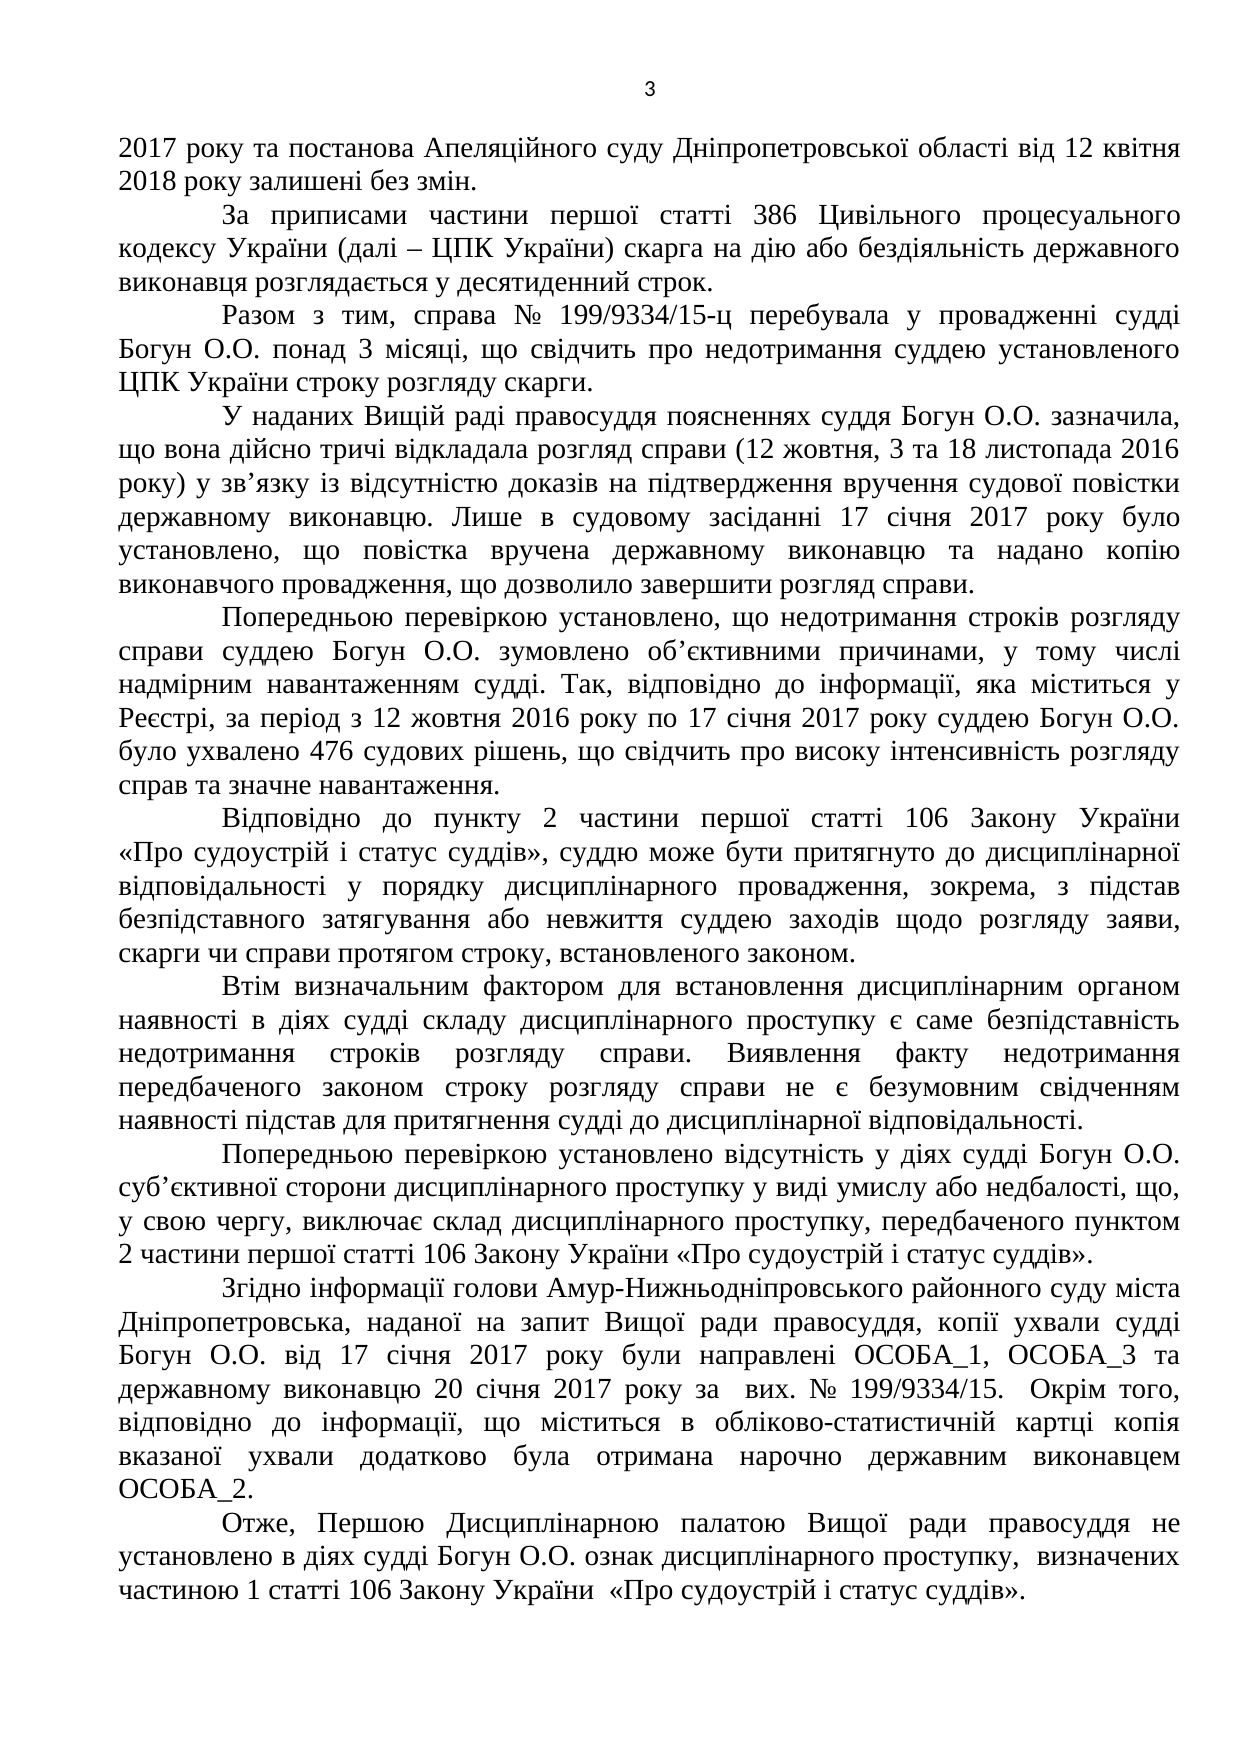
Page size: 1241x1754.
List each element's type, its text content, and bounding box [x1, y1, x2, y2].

text Втім визначальним фактором для встановлення дисциплінарним органом наявності в діях судді складу дисциплінарного проступку є саме безпідставність недотримання строків розгляду справи. Виявлення факту недотримання передбаченого законом строку розгляду справи не є безумовним свідченням наявності підстав для притягнення судді до дисциплінарної відповідальності. [118, 968, 1181, 1136]
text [118, 130, 1181, 197]
text Відповідно до пункту 2 частини першої статті 106 Закону України «Про судоустрій і статус суддів», суддю може бути притягнуто до дисциплінарної відповідальності у порядку дисциплінарного провадження, зокрема, з підстав безпідставного затягування або невжиття суддею заходів щодо розгляду заяви, скарги чи справи протягом строку, встановленого законом. [118, 801, 1181, 968]
text Разом з тим, справа № 199/9334/15-ц перебувала у провадженні судді Богун О.О. понад 3 місяці, що свідчить про недотримання суддею установленого ЦПК України строку розгляду скарги. [118, 297, 1181, 398]
text Отже, Першою Дисциплінарною палатою Вищої ради правосуддя не установлено в діях судді Богун О.О. ознак дисциплінарного проступку, визначених частиною 1 статті 106 Закону України «Про судоустрій і статус суддів». [118, 1505, 1181, 1606]
text Попередньою перевіркою установлено, що недотримання строків розгляду справи суддею Богун О.О. зумовлено об’єктивними причинами, у тому числі надмірним навантаженням судді. Так, відповідно до інформації, яка міститься у Реєстрі, за період з 12 жовтня 2016 року по 17 січня 2017 року суддею Богун О.О. було ухвалено 476 судових рішень, що свідчить про високу інтенсивність розгляду справ та значне навантаження. [118, 599, 1181, 801]
text Згідно інформації голови Амур-Нижньодніпровського районного суду міста Дніпропетровська, наданої на запит Вищої ради правосуддя, копії ухвали судді Богун О.О. від 17 січня 2017 року були направлені ОСОБА_1, ОСОБА_3 та державному виконавцю 20 січня 2017 року за вих. № 199/9334/15. Окрім того, відповідно до інформації, що міститься в обліково-статистичній картці копія вказаної ухвали додатково була отримана нарочно державним виконавцем ОСОБА_2. [118, 1270, 1181, 1505]
text За приписами частини першої статті 386 Цивільного процесуального кодексу України (далі – ЦПК України) скарга на дію або бездіяльність державного виконавця розглядається у десятиденний строк. [118, 197, 1181, 297]
text Попередньою перевіркою установлено відсутність у діях судді Богун О.О. суб’єктивної сторони дисциплінарного проступку у виді умислу або недбалості, що, у свою чергу, виключає склад дисциплінарного проступку, передбаченого пунктом 2 частини першої статті 106 Закону України «Про судоустрій і статус суддів». [118, 1136, 1181, 1270]
text У наданих Вищій раді правосуддя поясненнях суддя Богун О.О. зазначила, що вона дійсно тричі відкладала розгляд справи (12 жовтня, 3 та 18 листопада 2016 року) у зв’язку із відсутністю доказів на підтвердження вручення судової повістки державному виконавцю. Лише в судовому засіданні 17 січня 2017 року було установлено, що повістка вручена державному виконавцю та надано копію виконавчого провадження, що дозволило завершити розгляд справи. [118, 398, 1181, 599]
